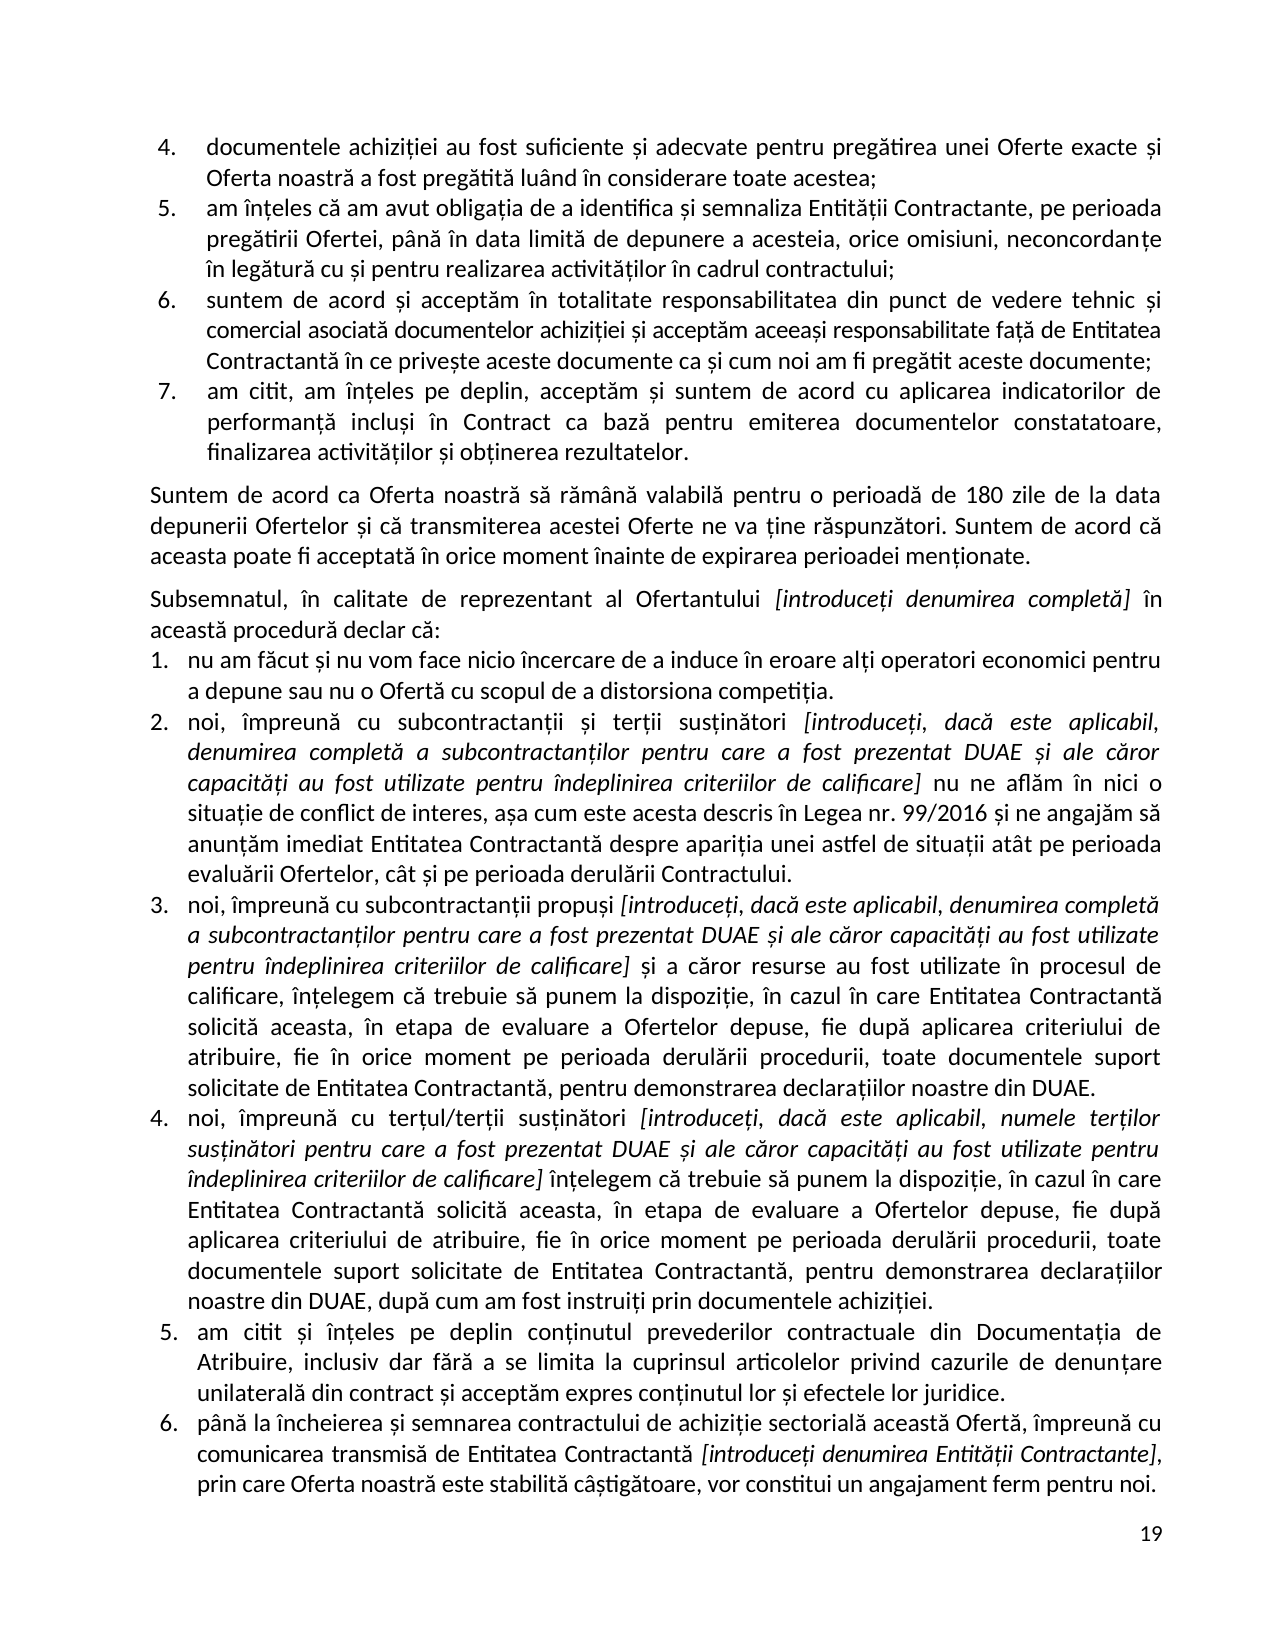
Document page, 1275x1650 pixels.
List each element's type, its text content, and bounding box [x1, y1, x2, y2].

list noi, împreună cu terțul/terții susținători [introduceți, dacă este aplicabil, numele terților susținători pentru care a fost prezentat DUAE și ale căror capacități au fost utilizate pentru îndeplinirea criteriilor de calificare] înțelegem că trebuie să punem la dispoziție, în cazul în care Entitatea Contractantă solicită aceasta, în etapa de evaluare a Ofertelor depuse, fie după aplicarea criteriului de atribuire, fie în orice moment pe perioada derulării procedurii, toate documentele suport solicitate de Entitatea Contractantă, pentru demonstrarea declarațiilor noastre din DUAE, după cum am fost instruiți prin documentele achiziției. [150, 1102, 1162, 1316]
list am citit, am înțeles pe deplin, acceptăm și suntem de acord cu aplicarea indicatorilor de performanță incluși în Contract ca bază pentru emiterea documentelor constatatoare, finalizarea activităților și obținerea rezultatelor. [158, 375, 1162, 467]
list până la încheierea și semnarea contractului de achiziție sectorială această Ofertă, împreună cu comunicarea transmisă de Entitatea Contractantă [introduceți denumirea Entității Contractante], prin care Oferta noastră este stabilită câștigătoare, vor constitui un angajament ferm pentru noi. [159, 1408, 1162, 1499]
list suntem de acord și acceptăm în totalitate responsabilitatea din punct de vedere tehnic și comercial asociată documentelor achiziției și acceptăm aceeași responsabilitate față de Entitatea Contractantă în ce privește aceste documente ca și cum noi am fi pregătit aceste documente; [157, 284, 1162, 375]
list noi, împreună cu subcontractanții și terții susținători [introduceți, dacă este aplicabil, denumirea completă a subcontractanților pentru care a fost prezentat DUAE și ale căror capacități au fost utilizate pentru îndeplinirea criteriilor de calificare] nu ne aflăm în nici o situație de conflict de interes, așa cum este acesta descris în Legea nr. 99/2016 și ne angajăm să anunțăm imediat Entitatea Contractantă despre apariția unei astfel de situații atât pe perioada evaluării Ofertelor, cât și pe perioada derulării Contractului. [150, 706, 1162, 889]
list am citit și înțeles pe deplin conținutul prevederilor contractuale din Documentația de Atribuire, inclusiv dar fără a se limita la cuprinsul articolelor privind cazurile de denunțare unilaterală din contract și acceptăm expres conținutul lor și efectele lor juridice. [159, 1316, 1162, 1408]
list am înțeles că am avut obligația de a identifica și semnaliza Entității Contractante, pe perioada pregătirii Ofertei, până în data limită de depunere a acesteia, orice omisiuni, neconcordanțe în legătură cu și pentru realizarea activităților în cadrul contractului; [157, 192, 1162, 284]
text Subsemnatul, în calitate de reprezentant al Ofertantului [introduceți denumirea completă] în această procedură declar că: [150, 583, 1162, 644]
list nu am făcut și nu vom face nicio încercare de a induce în eroare alți operatori economici pentru a depune sau nu o Ofertă cu scopul de a distorsiona competiția. [150, 644, 1162, 706]
list noi, împreună cu subcontractanții propuși [introduceți, dacă este aplicabil, denumirea completă a subcontractanților pentru care a fost prezentat DUAE și ale căror capacități au fost utilizate pentru îndeplinirea criteriilor de calificare] și a căror resurse au fost utilizate în procesul de calificare, înțelegem că trebuie să punem la dispoziție, în cazul în care Entitatea Contractantă solicită aceasta, în etapa de evaluare a Ofertelor depuse, fie după aplicarea criteriului de atribuire, fie în orice moment pe perioada derulării procedurii, toate documentele suport solicitate de Entitatea Contractantă, pentru demonstrarea declarațiilor noastre din DUAE. [150, 889, 1162, 1102]
text Suntem de acord ca Oferta noastră să rămână valabilă pentru o perioadă de 180 zile de la data depunerii Ofertelor și că transmiterea acestei Oferte ne va ține răspunzători. Suntem de acord că aceasta poate fi acceptată în orice moment înainte de expirarea perioadei menționate. [150, 479, 1162, 571]
list documentele achiziției au fost suficiente și adecvate pentru pregătirea unei Oferte exacte și Oferta noastră a fost pregătită luând în considerare toate acestea; [157, 131, 1162, 192]
